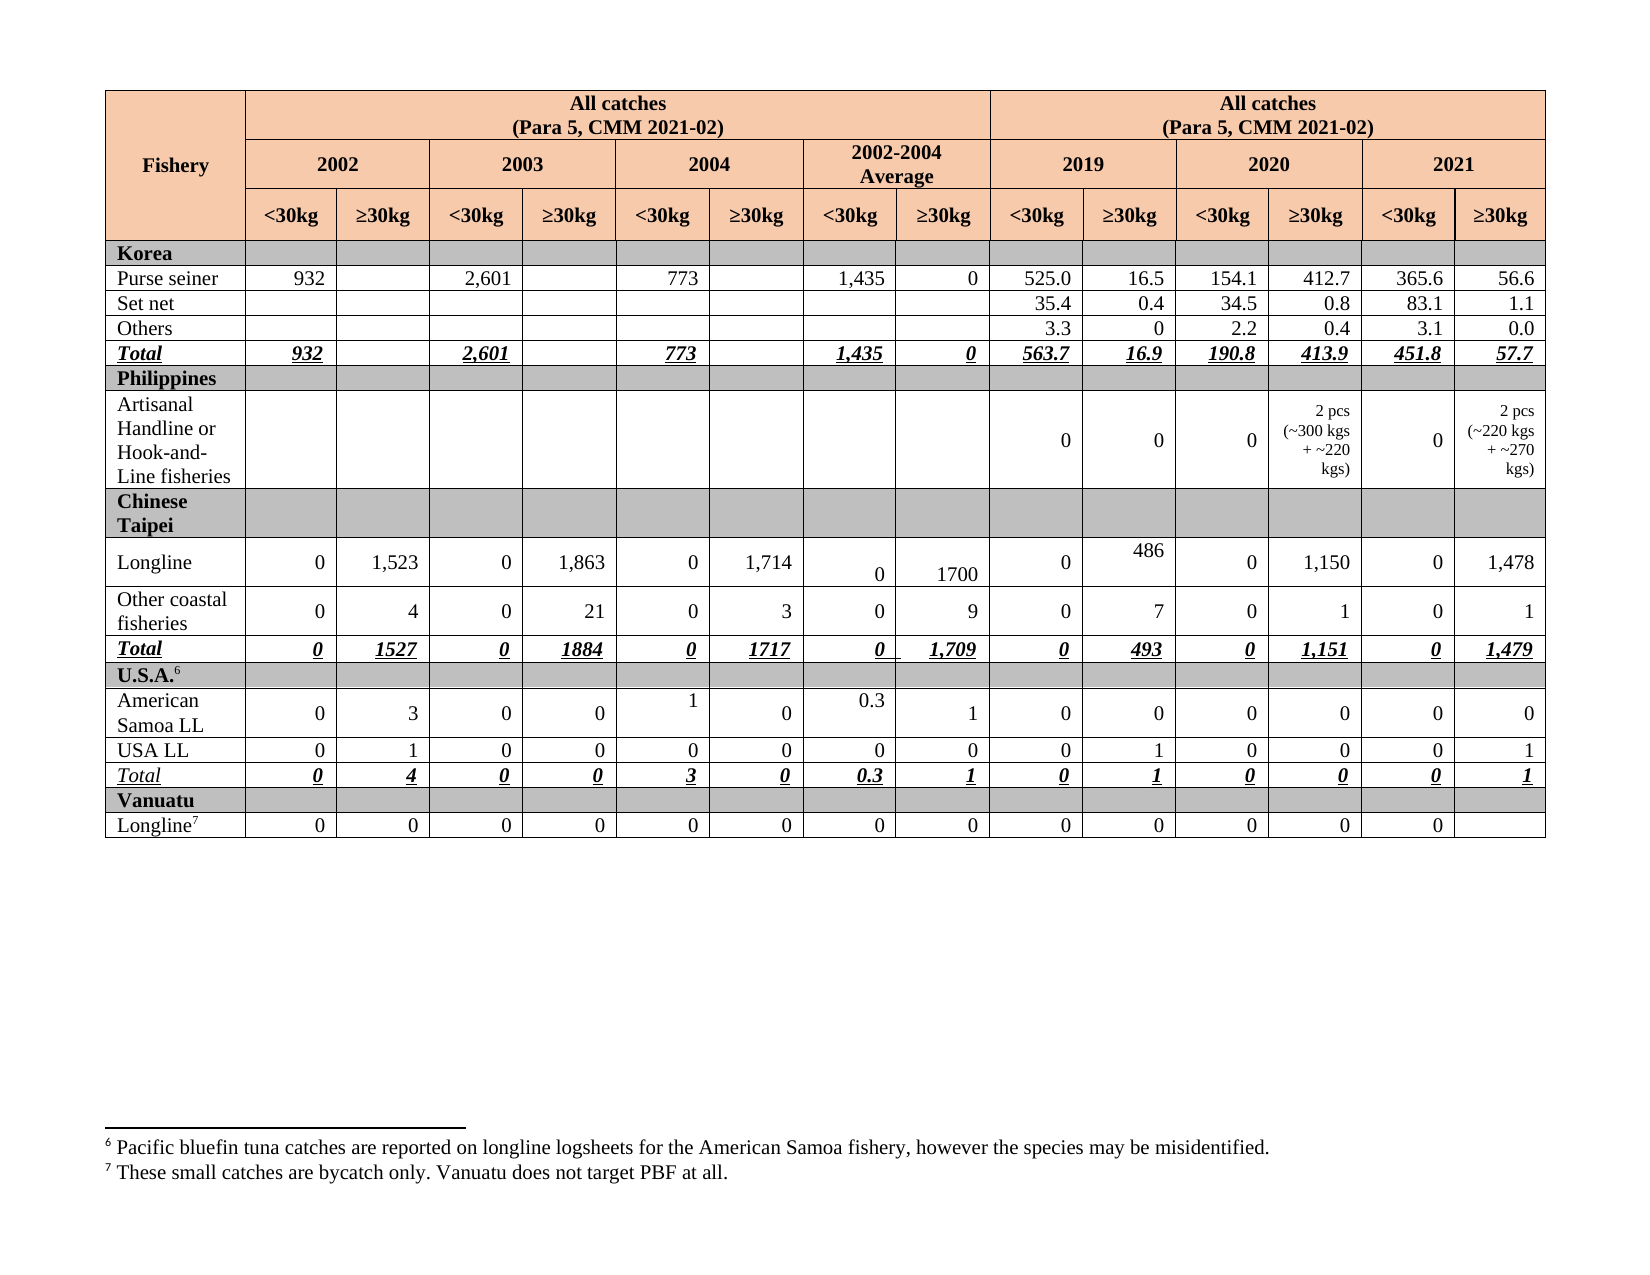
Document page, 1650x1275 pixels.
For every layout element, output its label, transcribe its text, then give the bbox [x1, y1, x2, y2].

table_cell [1362, 489, 1454, 537]
table_cell 2002 [246, 140, 429, 188]
table_cell [804, 241, 895, 265]
table_cell 3 [337, 689, 429, 737]
table_cell [1362, 663, 1454, 687]
table_cell [430, 291, 522, 315]
table_cell 1 [1269, 587, 1361, 635]
table_cell ≥30kg [337, 189, 429, 240]
table_cell 0 [896, 738, 989, 762]
table_cell Vanuatu [106, 788, 245, 812]
table_cell 0 [430, 538, 522, 586]
table_cell 0 [1362, 689, 1454, 737]
table_cell [617, 316, 709, 340]
table_cell 0 [1362, 636, 1454, 662]
table_cell 2020 [1177, 140, 1362, 188]
table_cell 1,523 [337, 538, 429, 586]
table_cell [990, 788, 1082, 812]
table_cell <30kg [804, 189, 896, 240]
table_cell [337, 241, 429, 265]
table_cell [990, 366, 1082, 390]
table_cell [804, 391, 895, 488]
table_cell [523, 266, 616, 290]
table_cell American Samoa LL [106, 689, 245, 737]
table_cell [430, 241, 522, 265]
table_cell 0 [246, 813, 336, 837]
table_cell 1,709 [896, 636, 989, 662]
table_cell 1884 [523, 636, 616, 662]
table_cell 412.7 [1269, 266, 1361, 290]
table_cell 0 [804, 636, 895, 662]
table_cell 35.4 [990, 291, 1082, 315]
table_cell [337, 788, 429, 812]
table_cell [523, 489, 616, 537]
table_cell 493 [1083, 636, 1175, 662]
table_cell 0 [430, 738, 522, 762]
table_cell 0 [1362, 813, 1454, 837]
table_cell Philippines [106, 366, 245, 390]
table_cell [1362, 788, 1454, 812]
table_cell [804, 366, 895, 390]
table_cell [710, 391, 803, 488]
table_cell 932 [246, 341, 336, 365]
table_cell 154.1 [1176, 266, 1268, 290]
table_cell 0 [1176, 587, 1268, 635]
table_cell 0.4 [1269, 316, 1361, 340]
table_cell 1717 [710, 636, 803, 662]
table_cell 0 [990, 587, 1082, 635]
table_cell 0 [990, 391, 1082, 488]
table_cell [804, 788, 895, 812]
table_cell 0 [1083, 391, 1175, 488]
table_cell [896, 489, 989, 537]
table_cell 2.2 [1176, 316, 1268, 340]
table_cell [617, 788, 709, 812]
table_cell [896, 366, 989, 390]
table_header All catches (Para 5, CMM 2021-02) [991, 91, 1545, 139]
table_cell U.S.A. [106, 663, 245, 687]
table_cell [337, 366, 429, 390]
table_cell 0 [523, 813, 616, 837]
table_cell 34.5 [1176, 291, 1268, 315]
table_cell ≥30kg [897, 189, 990, 240]
table_cell 0 [1176, 391, 1268, 488]
table_cell 1,435 [804, 341, 895, 365]
table_cell [430, 316, 522, 340]
table_cell 0 [1083, 689, 1175, 737]
table_cell [1455, 489, 1545, 537]
table_cell [710, 663, 803, 687]
table_cell Total [106, 636, 245, 662]
table_cell 773 [617, 266, 709, 290]
table_cell 16.5 [1083, 266, 1175, 290]
table_cell [617, 241, 709, 265]
table_cell 486 [1083, 538, 1175, 586]
table_cell [523, 366, 616, 390]
table_cell Korea [106, 241, 245, 265]
table_cell 0 [1176, 538, 1268, 586]
table_cell [430, 366, 522, 390]
table_cell [896, 291, 989, 315]
table_cell 413.9 [1269, 341, 1361, 365]
table_cell 1.1 [1455, 291, 1545, 315]
table_cell [430, 391, 522, 488]
table_cell <30kg [616, 189, 709, 240]
table_cell 0 [1176, 636, 1268, 662]
table_cell 0 [1362, 587, 1454, 635]
table_cell 0 [990, 763, 1082, 787]
table_cell 0 [990, 738, 1082, 762]
table_cell 0 [1362, 738, 1454, 762]
table_cell 0 [1176, 738, 1268, 762]
table_cell [896, 788, 989, 812]
table_cell [430, 489, 522, 537]
table_cell [523, 788, 616, 812]
table_cell [523, 291, 616, 315]
table_header All catches (Para 5, CMM 2021-02) [246, 91, 990, 139]
table_cell 0 [1362, 763, 1454, 787]
table_cell 2,601 [430, 341, 522, 365]
table_cell 0 [246, 689, 336, 737]
table_cell 0 [710, 813, 803, 837]
table_cell 563.7 [990, 341, 1082, 365]
table_cell [1269, 366, 1361, 390]
table_cell 56.6 [1455, 266, 1545, 290]
table_cell [896, 391, 989, 488]
table_cell USA LL [106, 738, 245, 762]
table_cell [710, 366, 803, 390]
table_cell [337, 341, 429, 365]
table_cell 0 [1083, 316, 1175, 340]
table_cell ≥30kg [1084, 189, 1176, 240]
table_cell 1,714 [710, 538, 803, 586]
table_cell 1,435 [804, 266, 895, 290]
table_cell [1083, 663, 1175, 687]
table_cell 525.0 [990, 266, 1082, 290]
table_cell 3.1 [1362, 316, 1454, 340]
table_cell 0 [246, 538, 336, 586]
table_cell 0 [246, 587, 336, 635]
table_cell 3 [617, 763, 709, 787]
table_cell 0 [523, 738, 616, 762]
table_cell Chinese Taipei [106, 489, 245, 537]
table_cell Longline [106, 538, 245, 586]
table_cell [523, 241, 616, 265]
table_cell 0 [804, 587, 895, 635]
table_cell 2004 [616, 140, 803, 188]
table_cell 16.9 [1083, 341, 1175, 365]
table_cell 0 [710, 689, 803, 737]
table_cell 1,863 [523, 538, 616, 586]
table_cell 0 [617, 636, 709, 662]
table_cell 0 [430, 587, 522, 635]
table_cell 0.0 [1455, 316, 1545, 340]
table_cell 0 [804, 538, 895, 586]
table_cell 2 pcs (~300 kgs + ~220 kgs) [1269, 391, 1361, 488]
table_cell [990, 663, 1082, 687]
table_cell [246, 316, 336, 340]
table_cell [804, 291, 895, 315]
table_cell [246, 366, 336, 390]
table_cell 7 [1083, 587, 1175, 635]
table_cell 0 [1269, 813, 1361, 837]
table_cell [1269, 788, 1361, 812]
table_header Fishery [106, 91, 245, 240]
table_cell [1455, 813, 1545, 837]
table_cell [1362, 241, 1454, 265]
table_cell 0.3 [804, 689, 895, 737]
table_cell 0 [523, 763, 616, 787]
table_cell [246, 663, 336, 687]
table_cell 2002-2004 Average [804, 140, 990, 188]
table_cell 0 [246, 763, 336, 787]
table_cell [1083, 366, 1175, 390]
table_cell [246, 489, 336, 537]
table_cell [710, 291, 803, 315]
table_cell 0 [896, 266, 989, 290]
table_cell [1269, 489, 1361, 537]
table_cell 21 [523, 587, 616, 635]
table_cell 0 [710, 763, 803, 787]
table_cell 0 [617, 738, 709, 762]
table_cell 1 [1083, 738, 1175, 762]
table_cell [430, 788, 522, 812]
table_cell 2,601 [430, 266, 522, 290]
table_cell [617, 366, 709, 390]
table_cell Total [106, 763, 245, 787]
table_cell [523, 341, 616, 365]
table_cell 0 [617, 813, 709, 837]
table_cell [1455, 241, 1545, 265]
table_cell 0 [1269, 738, 1361, 762]
table_cell <30kg [1177, 189, 1268, 240]
table_cell 3 [710, 587, 803, 635]
table_cell [710, 316, 803, 340]
table_cell [246, 241, 336, 265]
table_cell 1 [1083, 763, 1175, 787]
table_cell [710, 788, 803, 812]
table_cell 0 [1176, 689, 1268, 737]
table_cell [246, 391, 336, 488]
table_cell 0 [617, 538, 709, 586]
table_cell 1527 [337, 636, 429, 662]
table_cell 0 [896, 813, 989, 837]
table_cell 0 [430, 689, 522, 737]
table_cell ≥30kg [1456, 189, 1545, 240]
table_cell [337, 489, 429, 537]
table_cell ≥30kg [523, 189, 615, 240]
table_cell [1176, 366, 1268, 390]
table_cell 83.1 [1362, 291, 1454, 315]
table_cell [617, 291, 709, 315]
table_cell 1 [896, 763, 989, 787]
table_cell Artisanal Handline or Hook-and-Line fisheries [106, 391, 245, 488]
table_cell 1,479 [1455, 636, 1545, 662]
table_cell 0 [990, 813, 1082, 837]
table_cell 2019 [991, 140, 1176, 188]
table_cell 4 [337, 763, 429, 787]
table_cell [710, 489, 803, 537]
table_cell [804, 489, 895, 537]
table_cell 4 [337, 587, 429, 635]
table_cell 0 [804, 738, 895, 762]
table_cell [1083, 241, 1175, 265]
table_cell 0 [246, 636, 336, 662]
table_cell 0 [1176, 813, 1268, 837]
table_cell 0 [710, 738, 803, 762]
table_cell 932 [246, 266, 336, 290]
table_cell [617, 663, 709, 687]
table_cell [1176, 663, 1268, 687]
table_cell [1455, 663, 1545, 687]
table_cell 0 [990, 538, 1082, 586]
table_cell 57.7 [1455, 341, 1545, 365]
table_cell Total [106, 341, 245, 365]
table_cell [990, 241, 1082, 265]
table_cell Longline [106, 813, 245, 837]
table_cell [337, 291, 429, 315]
table_cell 0 [1455, 689, 1545, 737]
table_cell Purse seiner [106, 266, 245, 290]
table_cell 3.3 [990, 316, 1082, 340]
table_cell 1 [896, 689, 989, 737]
table_cell 0 [990, 636, 1082, 662]
table_cell 2 pcs (~220 kgs + ~270 kgs) [1455, 391, 1545, 488]
table_cell 0 [246, 738, 336, 762]
table_cell 451.8 [1362, 341, 1454, 365]
table_cell Others [106, 316, 245, 340]
table_cell [1362, 366, 1454, 390]
table_cell 1,478 [1455, 538, 1545, 586]
table_cell 0 [804, 813, 895, 837]
table_cell [337, 266, 429, 290]
table_cell 365.6 [1362, 266, 1454, 290]
table_cell [1269, 241, 1361, 265]
table_cell 2021 [1363, 140, 1545, 188]
table_cell 0 [430, 636, 522, 662]
table_cell [246, 291, 336, 315]
table_cell [246, 788, 336, 812]
table_cell 1,151 [1269, 636, 1361, 662]
table_cell 1,150 [1269, 538, 1361, 586]
table_cell [896, 241, 989, 265]
table_cell 0.8 [1269, 291, 1361, 315]
table_cell 1 [337, 738, 429, 762]
table_cell 0 [430, 813, 522, 837]
table_cell ≥30kg [1269, 189, 1362, 240]
table_cell 1 [617, 689, 709, 737]
table_cell [896, 316, 989, 340]
table_cell 0 [896, 341, 989, 365]
table_cell 0.4 [1083, 291, 1175, 315]
table_cell 190.8 [1176, 341, 1268, 365]
table_cell [990, 489, 1082, 537]
table_cell [617, 489, 709, 537]
table_cell [523, 316, 616, 340]
table_cell ≥30kg [710, 189, 803, 240]
table_cell [1083, 489, 1175, 537]
table_cell [710, 341, 803, 365]
table_cell [337, 391, 429, 488]
table_cell [896, 663, 989, 687]
table_cell 0 [1083, 813, 1175, 837]
table_cell [710, 241, 803, 265]
table_cell 0 [1269, 689, 1361, 737]
table_cell <30kg [1363, 189, 1454, 240]
table_cell 0 [1269, 763, 1361, 787]
table_cell [1176, 788, 1268, 812]
table_cell [523, 663, 616, 687]
table_cell <30kg [430, 189, 522, 240]
table_cell 0 [1362, 391, 1454, 488]
table_cell <30kg [991, 189, 1083, 240]
table_cell [1176, 489, 1268, 537]
table_cell [1083, 788, 1175, 812]
table_cell 2003 [430, 140, 615, 188]
table_cell 0 [990, 689, 1082, 737]
table_cell 1 [1455, 763, 1545, 787]
table_cell 0 [523, 689, 616, 737]
table_cell [804, 663, 895, 687]
table_cell [710, 266, 803, 290]
table_cell 0 [617, 587, 709, 635]
table_cell 9 [896, 587, 989, 635]
table_cell <30kg [246, 189, 336, 240]
table_cell 1700 [896, 538, 989, 586]
table_cell [523, 391, 616, 488]
table_cell 0.3 [804, 763, 895, 787]
table_cell Set net [106, 291, 245, 315]
table_cell [617, 391, 709, 488]
table_cell 1 [1455, 738, 1545, 762]
table_cell 0 [1176, 763, 1268, 787]
table_cell 1 [1455, 587, 1545, 635]
table_cell 0 [430, 763, 522, 787]
table_cell [430, 663, 522, 687]
table_cell 0 [1362, 538, 1454, 586]
table_cell [337, 316, 429, 340]
table_cell 0 [337, 813, 429, 837]
table_cell 773 [617, 341, 709, 365]
table_cell Other coastal fisheries [106, 587, 245, 635]
table_cell [1176, 241, 1268, 265]
table_cell [337, 663, 429, 687]
table_cell [1269, 663, 1361, 687]
table_cell [1455, 788, 1545, 812]
table_cell [804, 316, 895, 340]
table_cell [1455, 366, 1545, 390]
